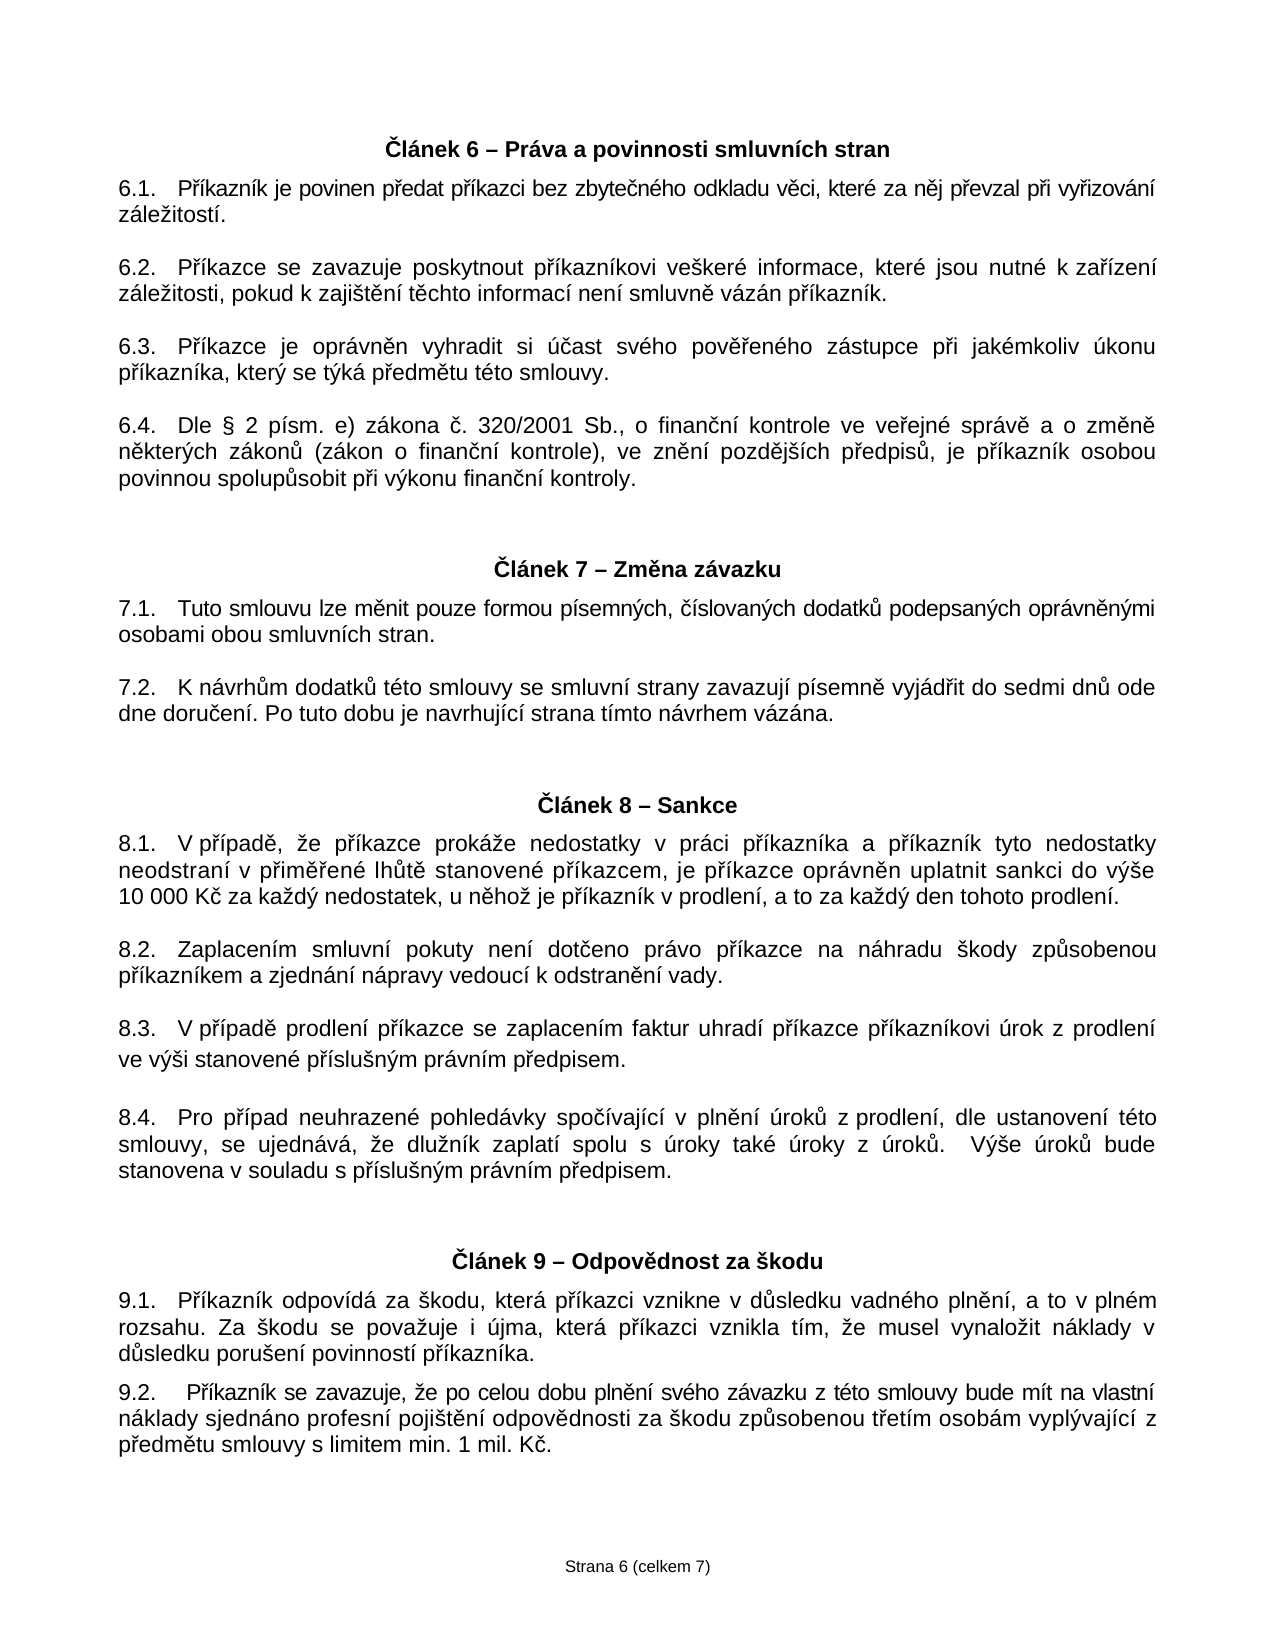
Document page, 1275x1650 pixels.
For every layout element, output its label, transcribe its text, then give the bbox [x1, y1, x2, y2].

text 8.3. V případě prodlení příkazce se zaplacením faktur uhradí příkazce příkazníkovi úrok z prodlení ve výši stanovené příslušným právním předpisem. [118, 1015, 1157, 1073]
list Příkazník je povinen předat příkazci bez zbytečného odkladu věci, které za něj převzal při vyřizování záležitostí. [118, 175, 1157, 227]
list K návrhům dodatků této smlouvy se smluvní strany zavazují písemně vyjádřit do sedmi dnů ode dne doručení. Po tuto dobu je navrhující strana tímto návrhem vázána. [118, 674, 1157, 727]
list Příkazce je oprávněn vyhradit si účast svého pověřeného zástupce při jakémkoliv úkonu příkazníka, který se týká předmětu této smlouvy. [118, 333, 1157, 386]
text Článek 8 – Sankce [118, 792, 1157, 818]
text Článek 7 – Změna závazku [118, 556, 1157, 582]
text Článek 9 – Odpovědnost za škodu [118, 1248, 1157, 1274]
text Článek 6 – Práva a povinnosti smluvních stran [118, 136, 1157, 162]
list Příkazce se zavazuje poskytnout příkazníkovi veškeré informace, které jsou nutné k zařízení záležitosti, pokud k zajištění těchto informací není smluvně vázán příkazník. [118, 254, 1157, 306]
list Tuto smlouvu lze měnit pouze formou písemných, číslovaných dodatků podepsaných oprávněnými osobami obou smluvních stran. [118, 595, 1157, 648]
list Příkazník odpovídá za škodu, která příkazci vznikne v důsledku vadného plnění, a to v plném rozsahu. Za škodu se považuje i újma, která příkazci vznikla tím, že musel vynaložit náklady v důsledku porušení povinností příkazníka. [118, 1287, 1157, 1366]
list Zaplacením smluvní pokuty není dotčeno právo příkazce na náhradu škody způsobenou příkazníkem a zjednání nápravy vedoucí k odstranění vady. [118, 936, 1157, 988]
text 8.4. Pro případ neuhrazené pohledávky spočívající v plnění úroků z prodlení, dle ustanovení této smlouvy, se ujednává, že dlužník zaplatí spolu s úroky také úroky z úroků. Výše úroků bude stanovena v souladu s příslušným právním předpisem. [118, 1104, 1157, 1183]
list V případě, že příkazce prokáže nedostatky v práci příkazníka a příkazník tyto nedostatky neodstraní v přiměřené lhůtě stanovené příkazcem, je příkazce oprávněn uplatnit sankci do výše 10 000 Kč za každý nedostatek, u něhož je příkazník v prodlení, a to za každý den tohoto prodlení. [118, 830, 1157, 909]
list Dle § 2 písm. e) zákona č. 320/2001 Sb., o finanční kontrole ve veřejné správě a o změně některých zákonů (zákon o finanční kontrole), ve znění pozdějších předpisů, je příkazník osobou povinnou spolupůsobit při výkonu finanční kontroly. [118, 412, 1157, 491]
list Příkazník se zavazuje, že po celou dobu plnění svého závazku z této smlouvy bude mít na vlastní náklady sjednáno profesní pojištění odpovědnosti za škodu způsobenou třetím osobám vyplývající z předmětu smlouvy s limitem min. 1 mil. Kč. [118, 1379, 1157, 1458]
